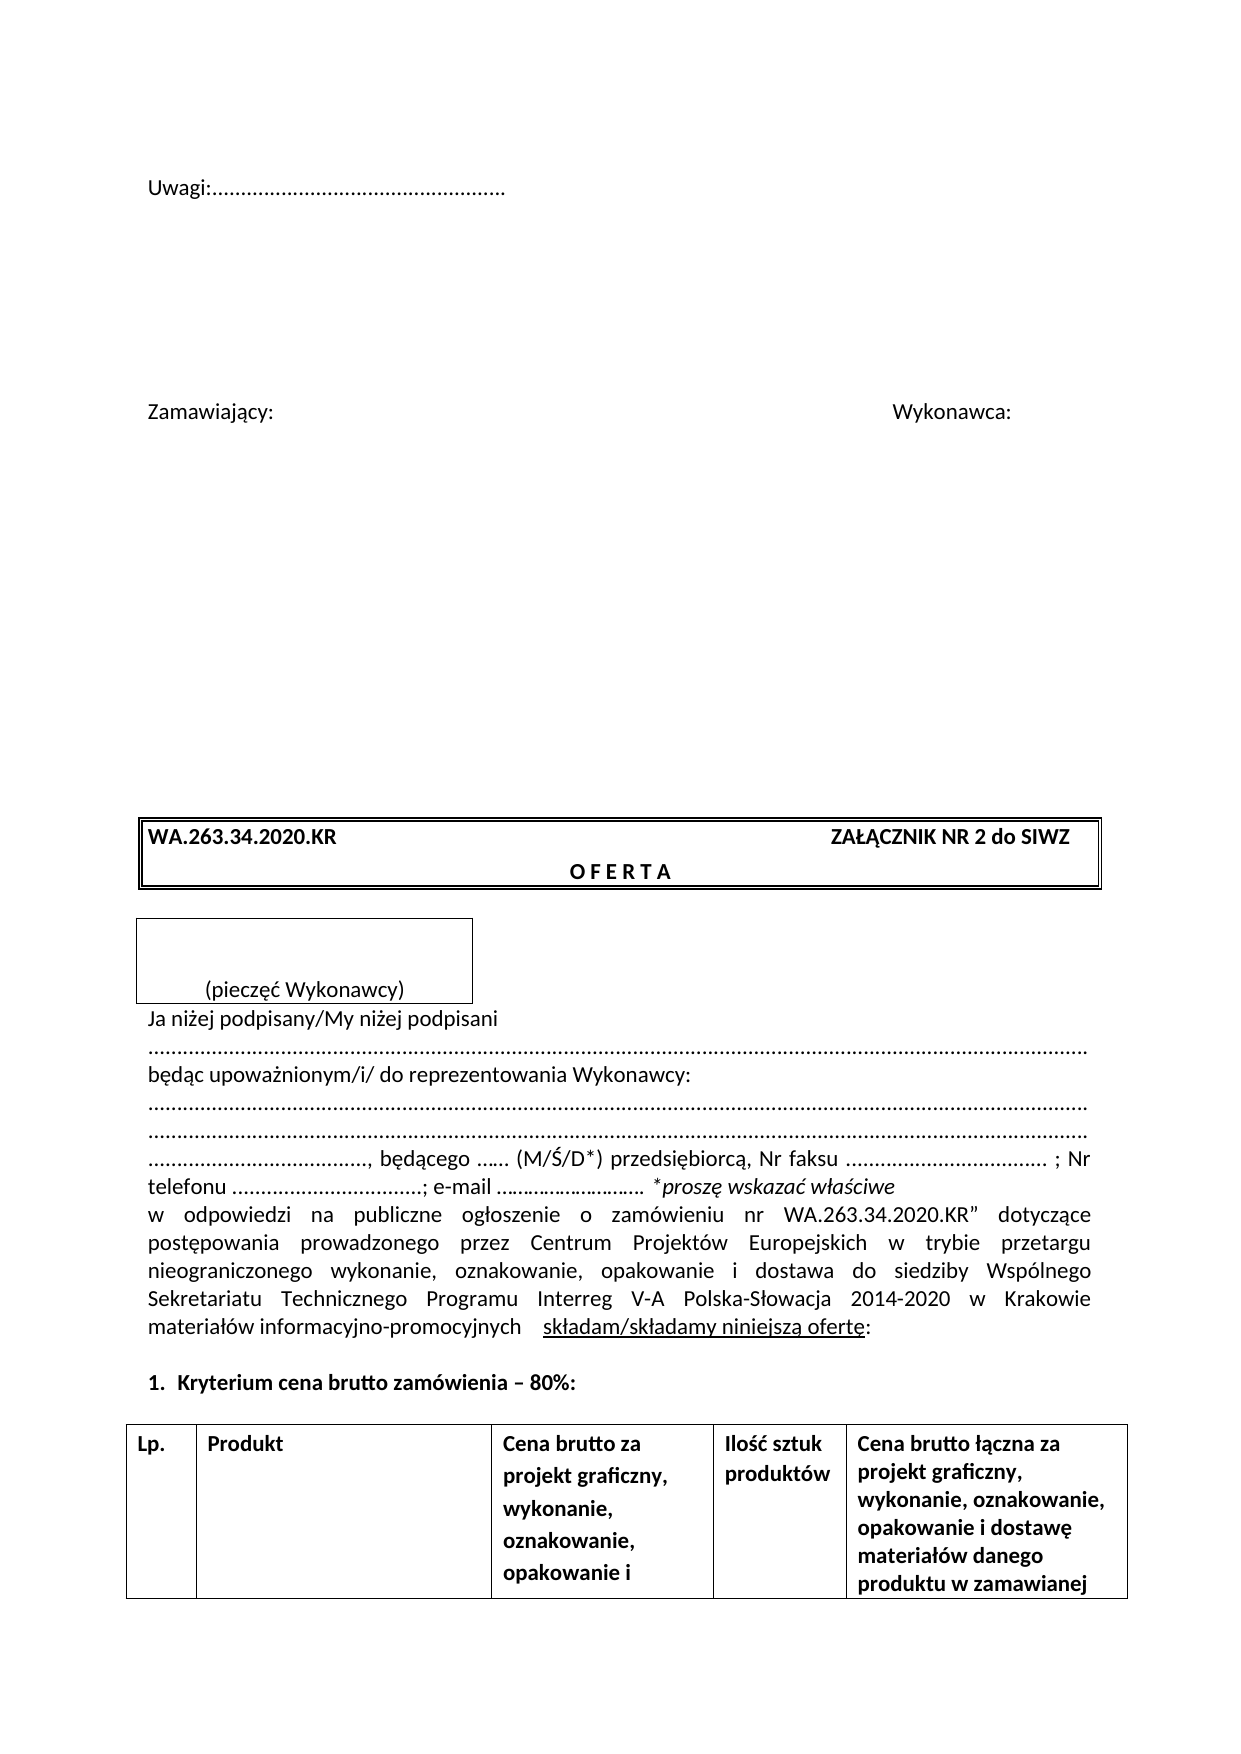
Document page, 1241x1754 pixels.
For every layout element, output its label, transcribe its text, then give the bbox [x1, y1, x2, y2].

text ................................................................................................................................................................... [148, 1032, 1093, 1060]
table_header Lp. [127, 1425, 196, 1597]
table_header Produkt [197, 1425, 491, 1597]
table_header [714, 1425, 846, 1597]
text ............................................................................................................................................................................................................................................................................................................................................................................, będącego …… (M/Ś/D*) przedsiębiorcą, Nr faksu ................................... ; Nr telefonu .................................; e-mail ………………………. *proszę wskazać właściwe [148, 1088, 1093, 1200]
text w odpowiedzi na publiczne ogłoszenie o zamówieniu nr WA.263.34.2020.KR” dotyczące postępowania prowadzonego przez Centrum Projektów Europejskich w trybie przetargu nieograniczonego wykonanie, oznakowanie, opakowanie i dostawa do siedziby Wspólnego Sekretariatu Technicznego Programu Interreg V-A Polska-Słowacja 2014-2020 w Krakowie materiałów informacyjno-promocyjnych składam/składamy niniejszą ofertę: [148, 1200, 1093, 1340]
table_header (pieczęć Wykonawcy) [137, 919, 472, 1003]
text Zamawiający: Wykonawca: [148, 397, 1093, 425]
text Uwagi:................................................... [148, 173, 1093, 201]
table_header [492, 1425, 713, 1597]
table_header WA.263.34.2020.KR ZAŁĄCZNIK NR 2 do SIWZ [143, 822, 1098, 857]
list Kryterium cena brutto zamówienia – 80%: [148, 1368, 1093, 1396]
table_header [847, 1425, 1127, 1597]
table_cell O F E R T A [143, 857, 1098, 885]
text Ja niżej podpisany/My niżej podpisani [148, 1004, 1093, 1032]
text będąc upoważnionym/i/ do reprezentowania Wykonawcy: [148, 1060, 1093, 1088]
